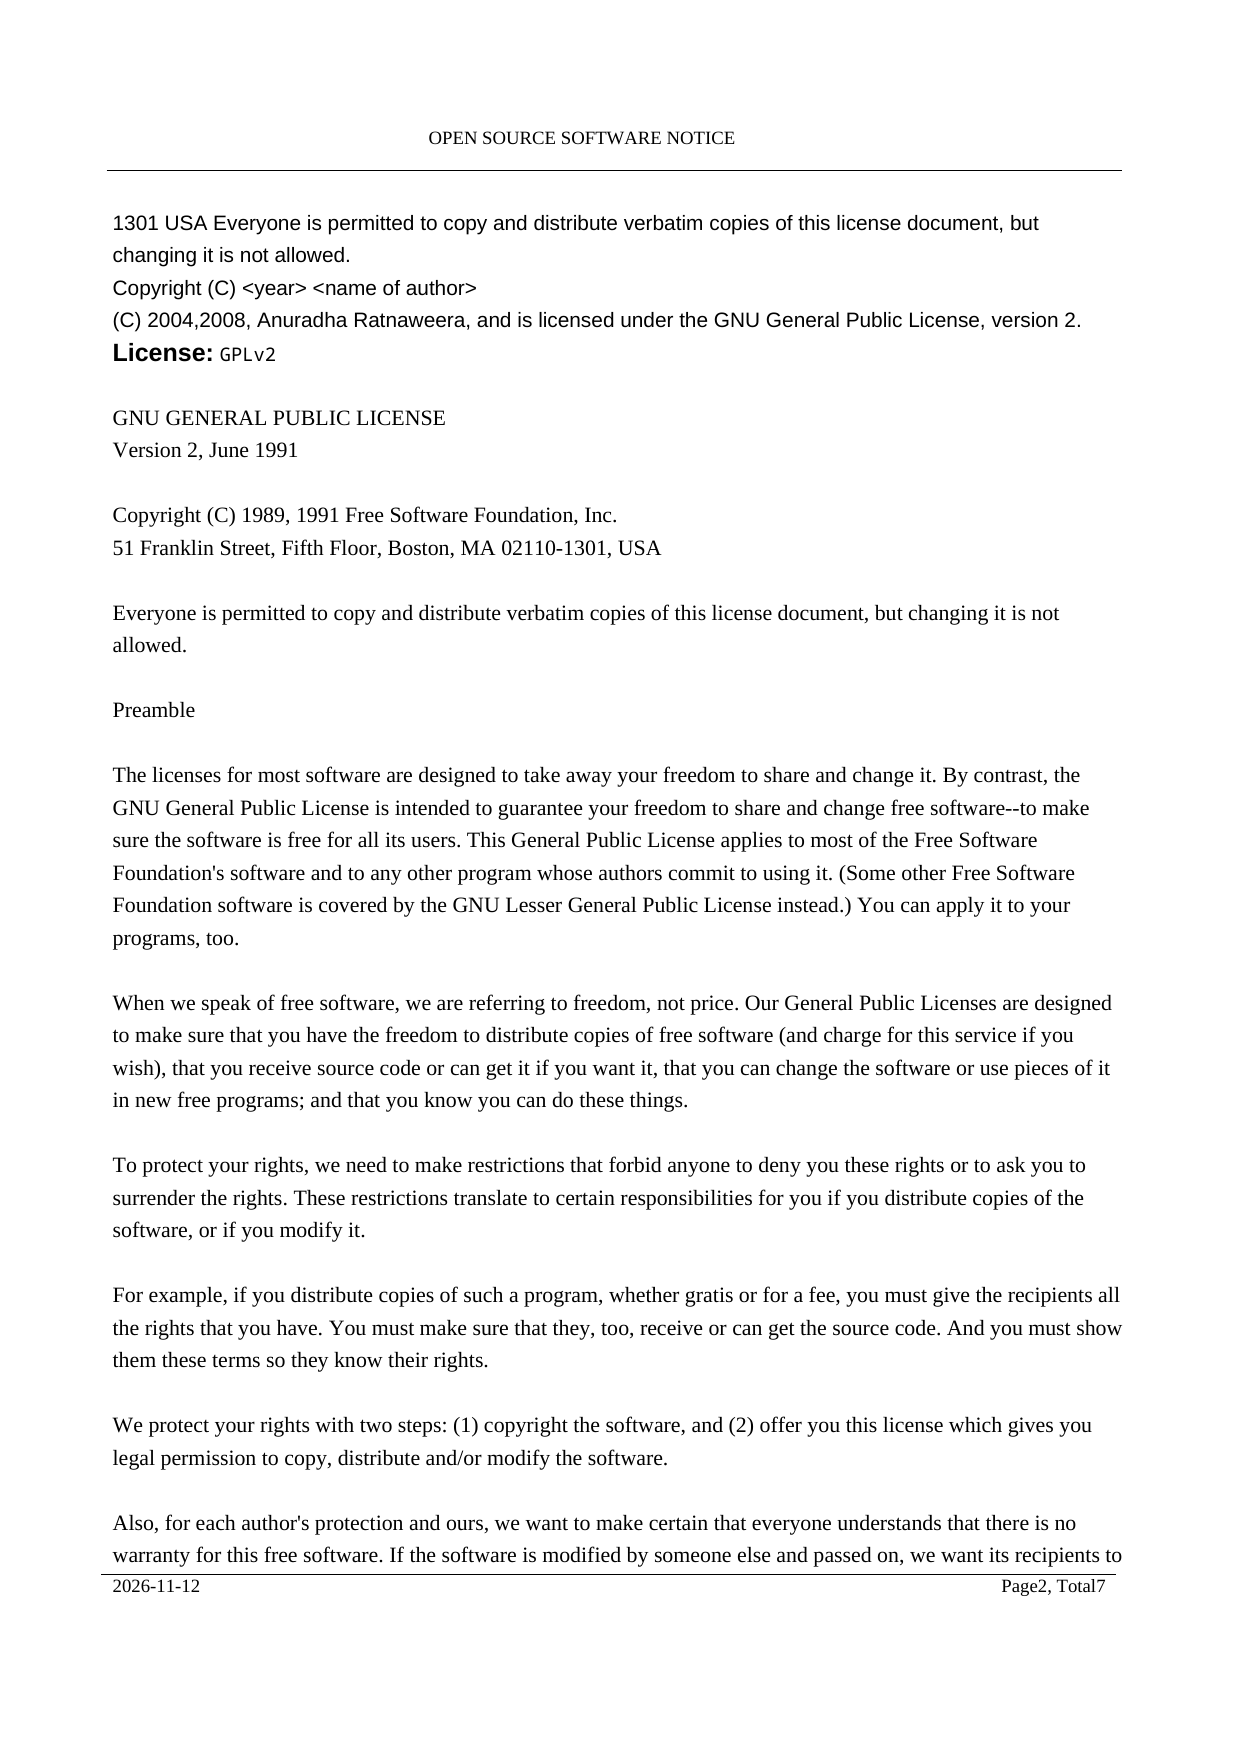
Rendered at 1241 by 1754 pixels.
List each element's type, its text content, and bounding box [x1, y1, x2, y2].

text (C) 2004,2008, Anuradha Ratnaweera, and is licensed under the GNU General Public License, version 2. [112, 304, 1128, 336]
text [112, 206, 1128, 271]
text Copyright (C) <year> <name of author> [112, 271, 1128, 304]
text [112, 336, 1128, 1571]
